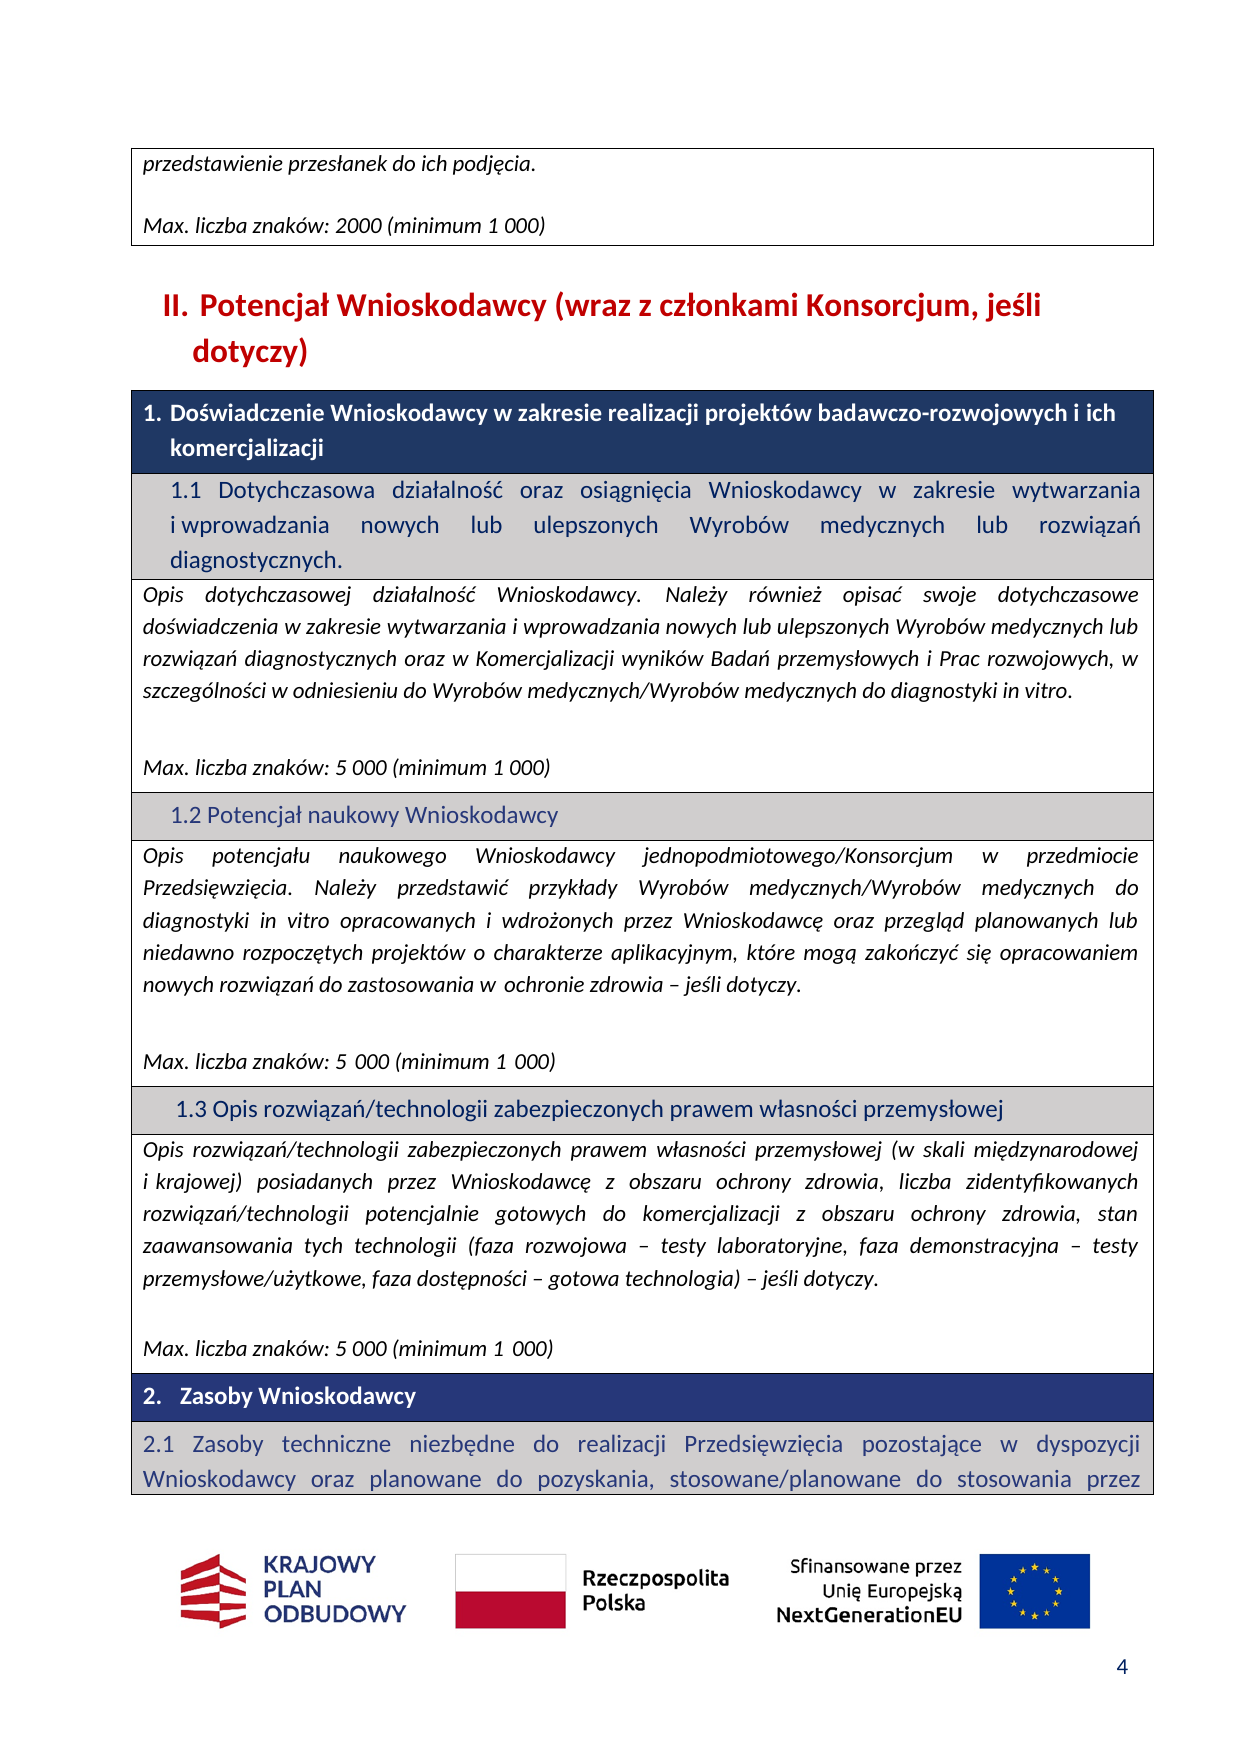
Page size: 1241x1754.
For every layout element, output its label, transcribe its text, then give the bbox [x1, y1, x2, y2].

table_cell Zasoby Wnioskodawcy [132, 1374, 1153, 1421]
table_cell Opis dotychczasowej działalność Wnioskodawcy. Należy również opisać swoje dotychczasowe doświadczenia w zakresie wytwarzania i wprowadzania nowych lub ulepszonych Wyrobów medycznych lub rozwiązań diagnostycznych oraz w Komercjalizacji wyników Badań przemysłowych i Prac rozwojowych, w szczególności w odniesieniu do Wyrobów medycznych/Wyrobów medycznych do diagnostyki in vitro. Max. liczba znaków: 5 000 (minimum 1 000) [132, 580, 1153, 792]
table_cell 1.2 Potencjał naukowy Wnioskodawcy [132, 793, 1153, 840]
table_cell 1.1 Dotychczasowa działalność oraz osiągnięcia Wnioskodawcy w zakresie wytwarzania i wprowadzania nowych lub ulepszonych Wyrobów medycznych lub rozwiązań diagnostycznych. [132, 474, 1153, 579]
table_header Doświadczenie Wnioskodawcy w zakresie realizacji projektów badawczo-rozwojowych i ich komercjalizacji [132, 391, 1153, 473]
table_cell 1.3 Opis rozwiązań/technologii zabezpieczonych prawem własności przemysłowej [132, 1087, 1153, 1134]
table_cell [132, 149, 1153, 245]
table_cell Opis potencjału naukowego Wnioskodawcy jednopodmiotowego/Konsorcjum w przedmiocie Przedsięwzięcia. Należy przedstawić przykłady Wyrobów medycznych/Wyrobów medycznych do diagnostyki in vitro opracowanych i wdrożonych przez Wnioskodawcę oraz przegląd planowanych lub niedawno rozpoczętych projektów o charakterze aplikacyjnym, które mogą zakończyć się opracowaniem nowych rozwiązań do zastosowania w ochronie zdrowia – jeśli dotyczy. Max. liczba znaków: 5 000 (minimum 1 000) [132, 841, 1153, 1086]
list Potencjał Wnioskodawcy (wraz z członkami Konsorcjum, jeśli dotyczy) [162, 284, 1137, 371]
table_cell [132, 1422, 1153, 1494]
table_cell Opis rozwiązań/technologii zabezpieczonych prawem własności przemysłowej (w skali międzynarodowej i krajowej) posiadanych przez Wnioskodawcę z obszaru ochrony zdrowia, liczba zidentyfikowanych rozwiązań/technologii potencjalnie gotowych do komercjalizacji z obszaru ochrony zdrowia, stan zaawansowania tych technologii (faza rozwojowa – testy laboratoryjne, faza demonstracyjna – testy przemysłowe/użytkowe, faza dostępności – gotowa technologia) – jeśli dotyczy. Max. liczba znaków: 5 000 (minimum 1 000) [132, 1135, 1153, 1373]
